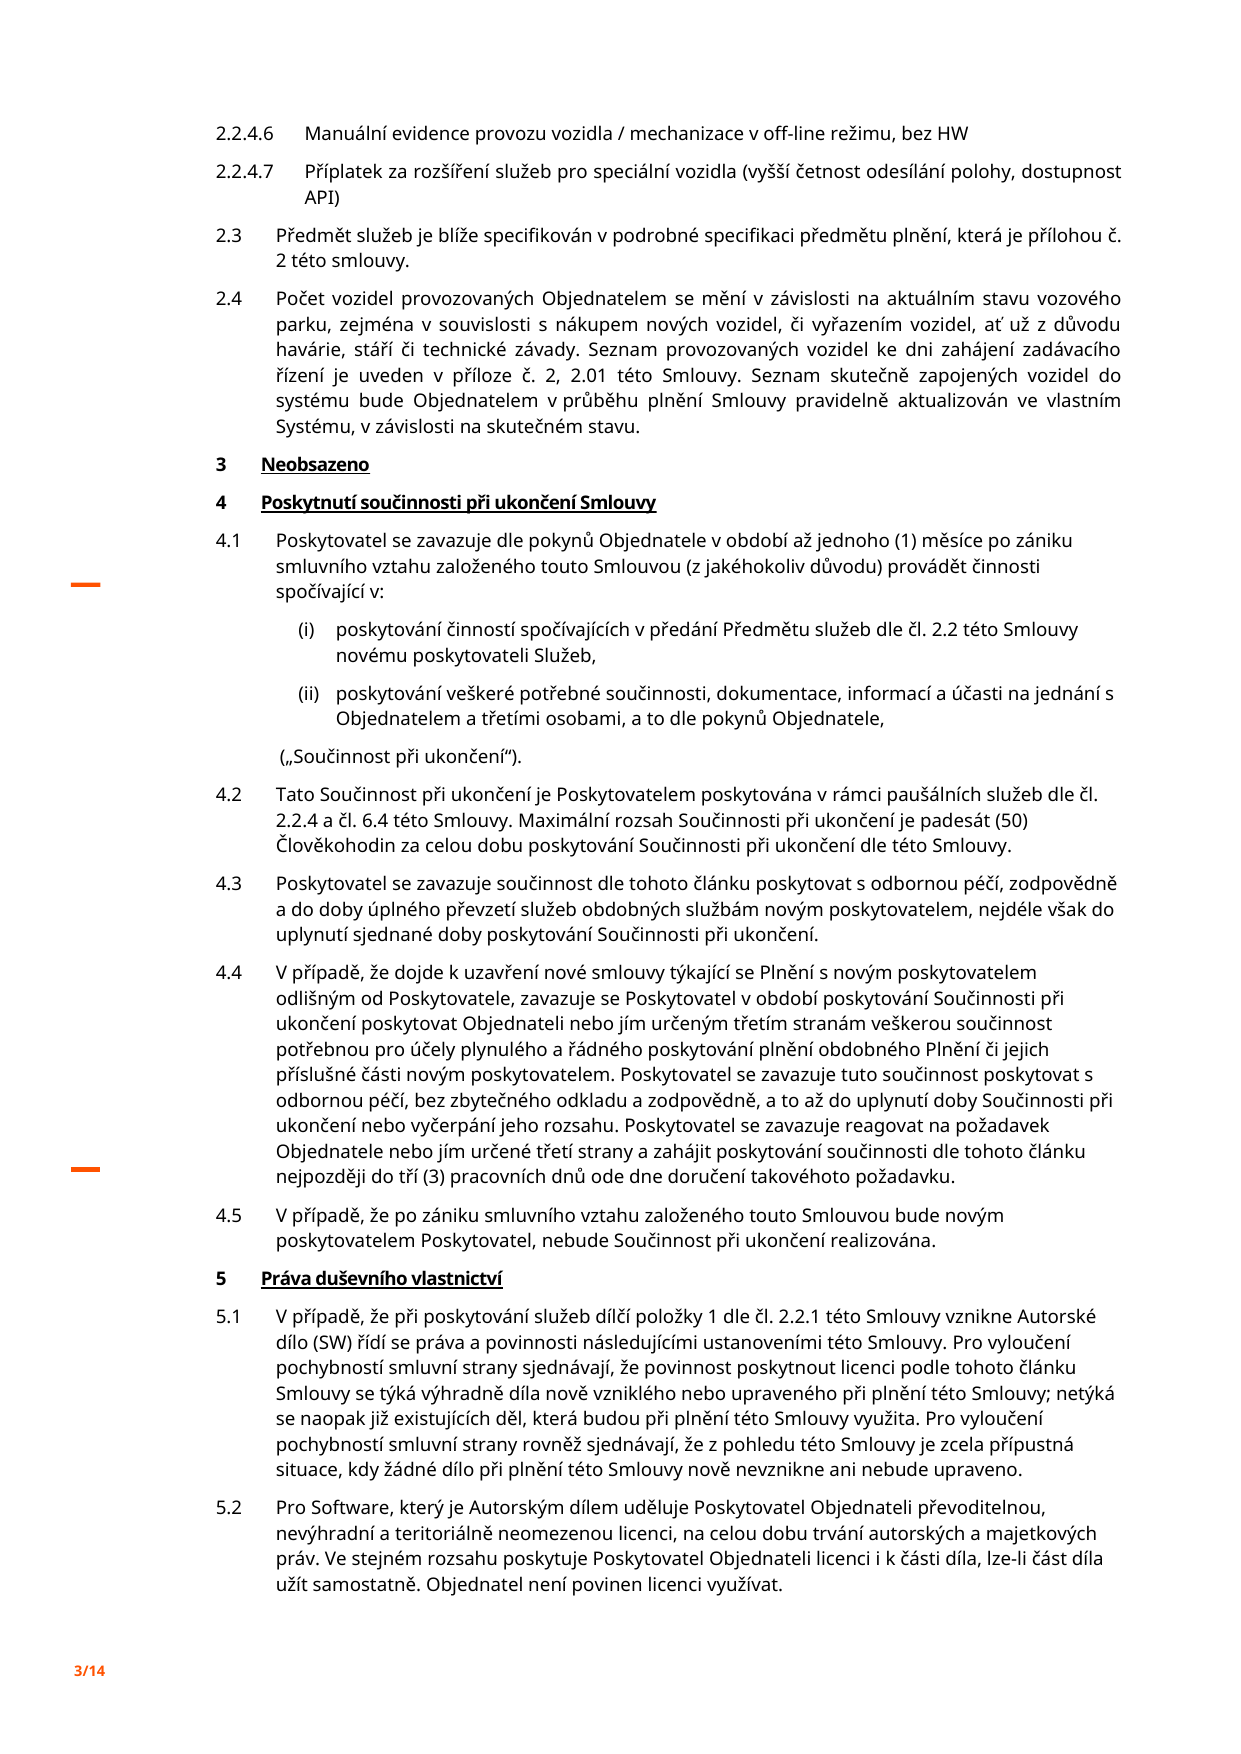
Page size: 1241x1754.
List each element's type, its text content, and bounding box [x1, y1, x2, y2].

subtitle Poskytnutí součinnosti při ukončení Smlouvy [216, 489, 1122, 515]
text 2.2.4.7 Příplatek za rozšíření služeb pro speciální vozidla (vyšší četnost odesílání polohy, dostupnost API) [216, 159, 1122, 210]
subtitle Neobsazeno [216, 451, 1122, 477]
text („Součinnost při ukončení“). [275, 743, 1122, 769]
subtitle Počet vozidel provozovaných Objednatelem se mění v závislosti na aktuálním stavu vozového parku, zejména v souvislosti s nákupem nových vozidel, či vyřazením vozidel, ať už z důvodu havárie, stáří či technické závady. Seznam provozovaných vozidel ke dni zahájení zadávacího řízení je uveden v příloze č. 2, 2.01 této Smlouvy. Seznam skutečně zapojených vozidel do systému bude Objednatelem v průběhu plnění Smlouvy pravidelně aktualizován ve vlastním Systému, v závislosti na skutečném stavu. [216, 286, 1122, 439]
subtitle Práva duševního vlastnictví [216, 1265, 1122, 1291]
subtitle V případě, že po zániku smluvního vztahu založeného touto Smlouvou bude novým poskytovatelem Poskytovatel, nebude Součinnost při ukončení realizována. [216, 1202, 1122, 1253]
list poskytování veškeré potřebné součinnosti, dokumentace, informací a účasti na jednání s Objednatelem a třetími osobami, a to dle pokynů Objednatele, [298, 680, 1122, 731]
list poskytování činností spočívajících v předání Předmětu služeb dle čl. 2.2 této Smlouvy novému poskytovateli Služeb, [298, 616, 1122, 667]
subtitle Poskytovatel se zavazuje součinnost dle tohoto článku poskytovat s odbornou péčí, zodpovědně a do doby úplného převzetí služeb obdobných službám novým poskytovatelem, nejdéle však do uplynutí sjednané doby poskytování Součinnosti při ukončení. [216, 871, 1122, 947]
text 2.2.4.6 Manuální evidence provozu vozidla / mechanizace v off-line režimu, bez HW [216, 121, 1122, 146]
subtitle Pro Software, který je Autorským dílem uděluje Poskytovatel Objednateli převoditelnou, nevýhradní a teritoriálně neomezenou licenci, na celou dobu trvání autorských a majetkových práv. Ve stejném rozsahu poskytuje Poskytovatel Objednateli licenci i k části díla, lze-li část díla užít samostatně. Objednatel není povinen licenci využívat. [216, 1494, 1122, 1597]
subtitle V případě, že dojde k uzavření nové smlouvy týkající se Plnění s novým poskytovatelem odlišným od Poskytovatele, zavazuje se Poskytovatel v období poskytování Součinnosti při ukončení poskytovat Objednateli nebo jím určeným třetím stranám veškerou součinnost potřebnou pro účely plynulého a řádného poskytování plnění obdobného Plnění či jejich příslušné části novým poskytovatelem. Poskytovatel se zavazuje tuto součinnost poskytovat s odbornou péčí, bez zbytečného odkladu a zodpovědně, a to až do uplynutí doby Součinnosti při ukončení nebo vyčerpání jeho rozsahu. Poskytovatel se zavazuje reagovat na požadavek Objednatele nebo jím určené třetí strany a zahájit poskytování součinnosti dle tohoto článku nejpozději do tří (3) pracovních dnů ode dne doručení takovéhoto požadavku. [216, 960, 1122, 1189]
subtitle Poskytovatel se zavazuje dle pokynů Objednatele v období až jednoho (1) měsíce po zániku smluvního vztahu založeného touto Smlouvou (z jakéhokoliv důvodu) provádět činnosti spočívající v: [216, 527, 1122, 604]
subtitle V případě, že při poskytování služeb dílčí položky 1 dle čl. 2.2.1 této Smlouvy vznikne Autorské dílo (SW) řídí se práva a povinnosti následujícími ustanoveními této Smlouvy. Pro vyloučení pochybností smluvní strany sjednávají, že povinnost poskytnout licenci podle tohoto článku Smlouvy se týká výhradně díla nově vzniklého nebo upraveného při plnění této Smlouvy; netýká se naopak již existujících děl, která budou při plnění této Smlouvy využita. Pro vyloučení pochybností smluvní strany rovněž sjednávají, že z pohledu této Smlouvy je zcela přípustná situace, kdy žádné dílo při plnění této Smlouvy nově nevznikne ani nebude upraveno. [216, 1303, 1122, 1482]
subtitle Předmět služeb je blíže specifikován v podrobné specifikaci předmětu plnění, která je přílohou č. 2 této smlouvy. [216, 222, 1122, 273]
subtitle Tato Součinnost při ukončení je Poskytovatelem poskytována v rámci paušálních služeb dle čl. 2.2.4 a čl. 6.4 této Smlouvy. Maximální rozsah Součinnosti při ukončení je padesát (50) Člověkohodin za celou dobu poskytování Součinnosti při ukončení dle této Smlouvy. [216, 782, 1122, 858]
